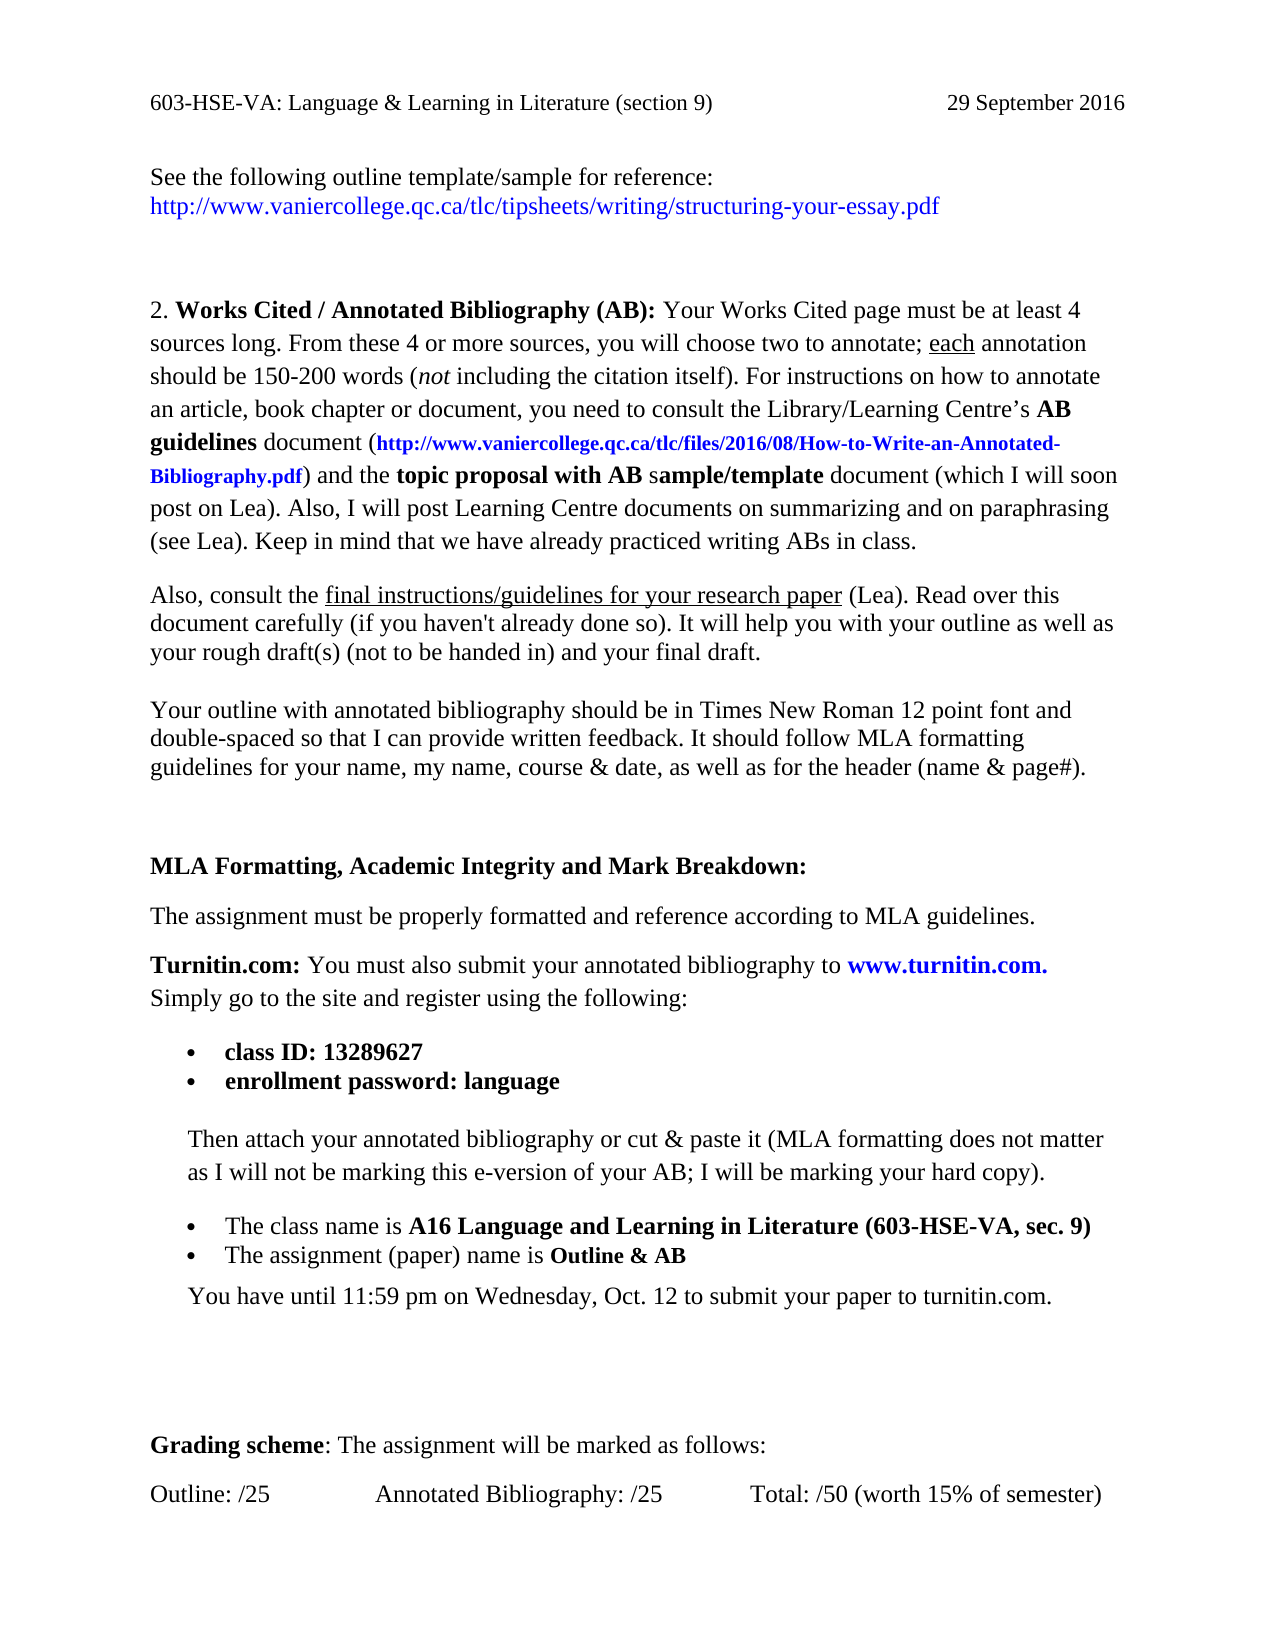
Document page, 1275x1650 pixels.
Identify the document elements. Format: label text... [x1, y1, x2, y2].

text The assignment must be properly formatted and reference according to MLA guidelines. [150, 901, 1125, 930]
text MLA Formatting, Academic Integrity and Mark Breakdown: [150, 851, 1125, 880]
text Turnitin.com: You must also submit your annotated bibliography to www.turnitin.com. Simply go to the site and register using the following: [150, 951, 1125, 1012]
text 2. Works Cited / Annotated Bibliography (AB): Your Works Cited page must be at least 4 sources long. From these 4 or more sources, you will choose two to annotate; each annotation should be 150-200 words (not including the citation itself). For instructions on how to annotate an article, book chapter or document, you need to consult the Library/Learning Centre’s AB guidelines document (http://www.vaniercollege.qc.ca/tlc/files/2016/08/How-to-Write-an-Annotated-Bibliography.pdf) and the topic proposal with AB sample/template document (which I will soon post on Lea). Also, I will post Learning Centre documents on summarizing and on paraphrasing (see Lea). Keep in mind that we have already practiced writing ABs in class. [150, 295, 1125, 554]
text You have until 11:59 pm on Wednesday, Oct. 12 to submit your paper to turnitin.com. [150, 1281, 1125, 1310]
text Also, consult the final instructions/guidelines for your research paper (Lea). Read over this document carefully (if you haven't already done so). It will help you with your outline as well as your rough draft(s) (not to be handed in) and your final draft. Your outline with annotated bibliography should be in Times New Roman 12 point font and double-spaced so that I can provide written feedback. It should follow MLA formatting guidelines for your name, my name, course & date, as well as for the header (name & page#). [150, 580, 1125, 781]
text Grading scheme: The assignment will be marked as follows: [150, 1430, 1125, 1458]
list The assignment (paper) name is Outline & AB [187, 1240, 1125, 1268]
text See the following outline template/sample for reference: http://www.vaniercollege.qc.ca/tlc/tipsheets/writing/structuring-your-essay.pdf [150, 162, 1125, 220]
list class ID: 13289627 [187, 1037, 1125, 1066]
text Then attach your annotated bibliography or cut & paste it (MLA formatting does not matter as I will not be marking this e-version of your AB; I will be marking your hard copy). [187, 1124, 1125, 1186]
list enrollment password: language [187, 1066, 1125, 1095]
text Outline: /25 Annotated Bibliography: /25 Total: /50 (worth 15% of semester) [150, 1479, 1125, 1508]
list The class name is A16 Language and Learning in Literature (603-HSE-VA, sec. 9) [187, 1211, 1125, 1240]
